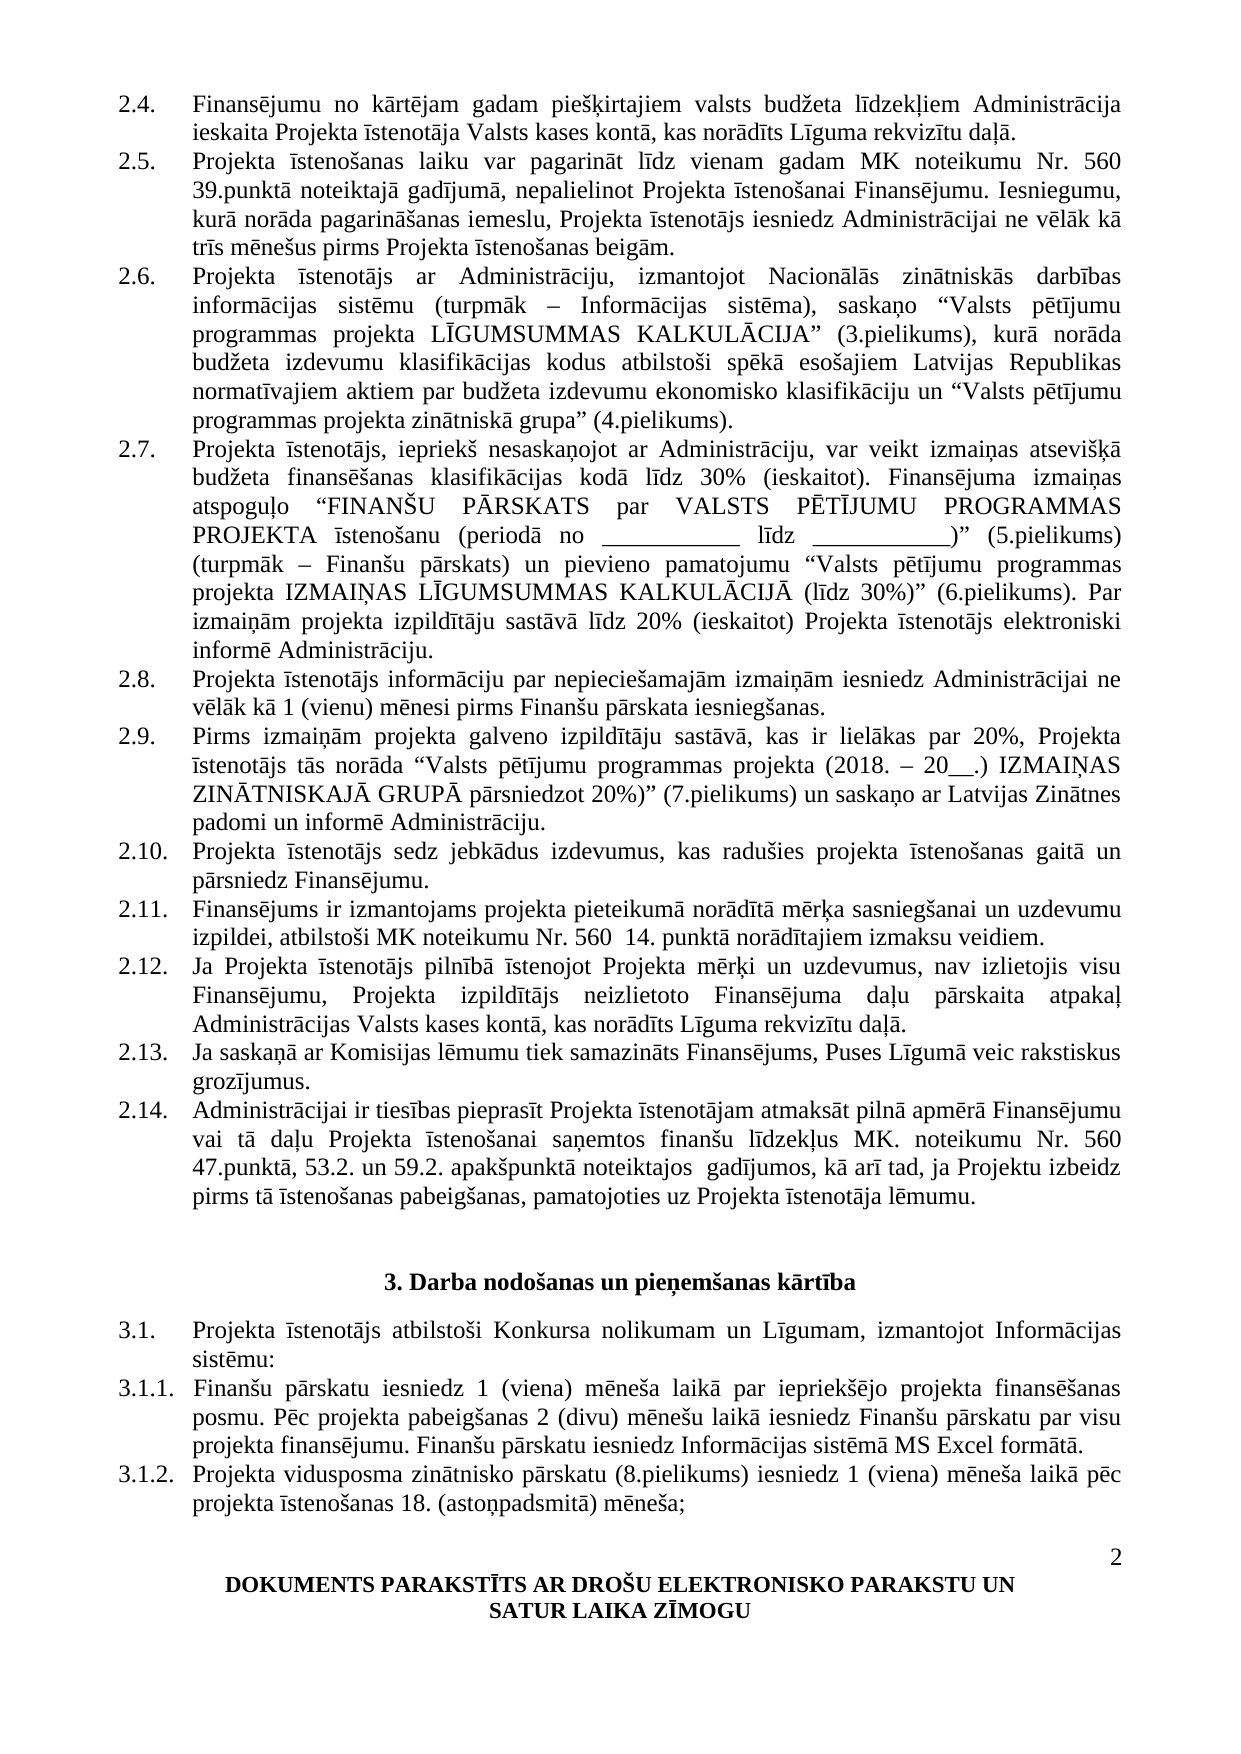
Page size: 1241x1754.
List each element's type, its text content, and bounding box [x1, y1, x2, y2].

text 3.1. Projekta īstenotājs atbilstoši Konkursa nolikumam un Līgumam, izmantojot Informācijas sistēmu: [118, 1315, 1122, 1373]
text 2.5. Projekta īstenošanas laiku var pagarināt līdz vienam gadam MK noteikumu Nr. 560 39.punktā noteiktajā gadījumā, nepalielinot Projekta īstenošanai Finansējumu. Iesniegumu, kurā norāda pagarināšanas iemeslu, Projekta īstenotājs iesniedz Administrācijai ne vēlāk kā trīs mēnešus pirms Projekta īstenošanas beigām. [118, 146, 1122, 261]
text 2.10. Projekta īstenotājs sedz jebkādus izdevumus, kas radušies projekta īstenošanas gaitā un pārsniedz Finansējumu. [118, 836, 1122, 894]
text 3.1.1. Finanšu pārskatu iesniedz 1 (viena) mēneša laikā par iepriekšējo projekta finansēšanas posmu. Pēc projekta pabeigšanas 2 (divu) mēnešu laikā iesniedz Finanšu pārskatu par visu projekta finansējumu. Finanšu pārskatu iesniedz Informācijas sistēmā MS Excel formātā. [118, 1373, 1122, 1459]
text 2.7. Projekta īstenotājs, iepriekš nesaskaņojot ar Administrāciju, var veikt izmaiņas atsevišķā budžeta finansēšanas klasifikācijas kodā līdz 30% (ieskaitot). Finansējuma izmaiņas atspoguļo “FINANŠU PĀRSKATS par VALSTS PĒTĪJUMU PROGRAMMAS PROJEKTA īstenošanu (periodā no ___________ līdz ___________)” (5.pielikums) (turpmāk – Finanšu pārskats) un pievieno pamatojumu “Valsts pētījumu programmas projekta IZMAIŅAS LĪGUMSUMMAS KALKULĀCIJĀ (līdz 30%)” (6.pielikums). Par izmaiņām projekta izpildītāju sastāvā līdz 20% (ieskaitot) Projekta īstenotājs elektroniski informē Administrāciju. [118, 434, 1122, 664]
text 2.13. Ja saskaņā ar Komisijas lēmumu tiek samazināts Finansējums, Puses Līgumā veic rakstiskus grozījumus. [118, 1037, 1122, 1095]
text 2.6. Projekta īstenotājs ar Administrāciju, izmantojot Nacionālās zinātniskās darbības informācijas sistēmu (turpmāk – Informācijas sistēma), saskaņo “Valsts pētījumu programmas projekta LĪGUMSUMMAS KALKULĀCIJA” (3.pielikums), kurā norāda budžeta izdevumu klasifikācijas kodus atbilstoši spēkā esošajiem Latvijas Republikas normatīvajiem aktiem par budžeta izdevumu ekonomisko klasifikāciju un “Valsts pētījumu programmas projekta zinātniskā grupa” (4.pielikums). [118, 261, 1122, 434]
text 3.1.2. Projekta vidusposma zinātnisko pārskatu (8.pielikums) iesniedz 1 (viena) mēneša laikā pēc projekta īstenošanas 18. (astoņpadsmitā) mēneša; [118, 1459, 1122, 1517]
text 2.11. Finansējums ir izmantojams projekta pieteikumā norādītā mērķa sasniegšanai un uzdevumu izpildei, atbilstoši MK noteikumu Nr. 560 14. punktā norādītajiem izmaksu veidiem. [118, 894, 1122, 951]
text 3. Darba nodošanas un pieņemšanas kārtība [118, 1267, 1122, 1296]
text 2.14. Administrācijai ir tiesības pieprasīt Projekta īstenotājam atmaksāt pilnā apmērā Finansējumu vai tā daļu Projekta īstenošanai saņemtos finanšu līdzekļus MK. noteikumu Nr. 560 47.punktā, 53.2. un 59.2. apakšpunktā noteiktajos gadījumos, kā arī tad, ja Projektu izbeidz pirms tā īstenošanas pabeigšanas, pamatojoties uz Projekta īstenotāja lēmumu. [118, 1095, 1122, 1210]
text 2.9. Pirms izmaiņām projekta galveno izpildītāju sastāvā, kas ir lielākas par 20%, Projekta īstenotājs tās norāda “Valsts pētījumu programmas projekta (2018. – 20__.) IZMAIŅAS ZINĀTNISKAJĀ GRUPĀ pārsniedzot 20%)” (7.pielikums) un saskaņo ar Latvijas Zinātnes padomi un informē Administrāciju. [118, 721, 1122, 836]
text 2.12. Ja Projekta īstenotājs pilnībā īstenojot Projekta mērķi un uzdevumus, nav izlietojis visu Finansējumu, Projekta izpildītājs neizlietoto Finansējuma daļu pārskaita atpakaļ Administrācijas Valsts kases kontā, kas norādīts Līguma rekvizītu daļā. [118, 951, 1122, 1037]
text 2.4. Finansējumu no kārtējam gadam piešķirtajiem valsts budžeta līdzekļiem Administrācija ieskaita Projekta īstenotāja Valsts kases kontā, kas norādīts Līguma rekvizītu daļā. [118, 89, 1122, 146]
text 2.8. Projekta īstenotājs informāciju par nepieciešamajām izmaiņām iesniedz Administrācijai ne vēlāk kā 1 (vienu) mēnesi pirms Finanšu pārskata iesniegšanas. [118, 664, 1122, 721]
